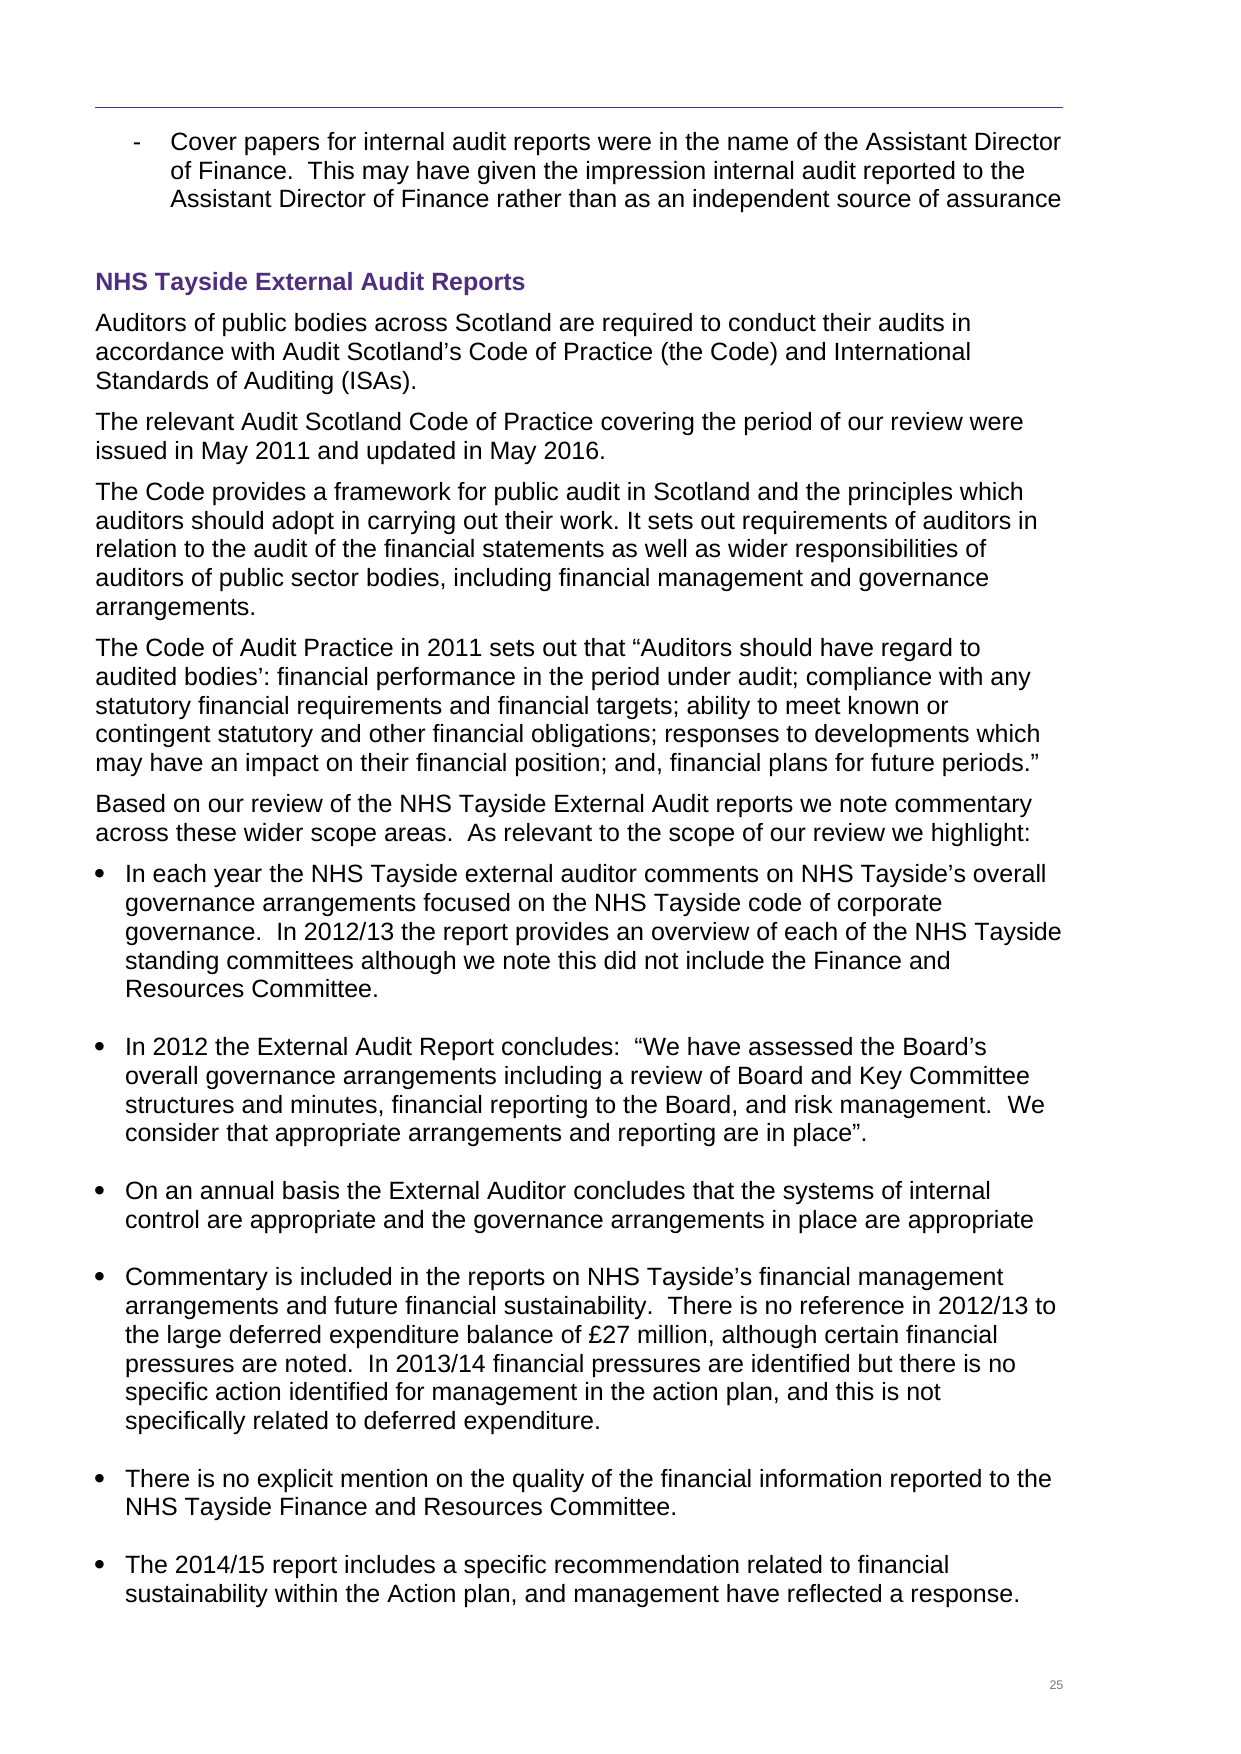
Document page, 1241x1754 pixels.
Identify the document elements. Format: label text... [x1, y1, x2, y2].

list In each year the NHS Tayside external auditor comments on NHS Tayside’s overall governance arrangements focused on the NHS Tayside code of corporate governance. In 2012/13 the report provides an overview of each of the NHS Tayside standing committees although we note this did not include the Finance and Resources Committee. [95, 859, 1063, 1003]
list In 2012 the External Audit Report concludes: “We have assessed the Board’s overall governance arrangements including a review of Board and Key Committee structures and minutes, financial reporting to the Board, and risk management. We consider that appropriate arrangements and reporting are in place”. [95, 1032, 1063, 1147]
list Cover papers for internal audit reports were in the name of the Assistant Director of Finance. This may have given the impression internal audit reported to the Assistant Director of Finance rather than as an independent source of assurance [133, 127, 1063, 213]
text The relevant Audit Scotland Code of Practice covering the period of our review were issued in May 2011 and updated in May 2016. [95, 407, 1063, 464]
text Based on our review of the NHS Tayside External Audit reports we note commentary across these wider scope areas. As relevant to the scope of our review we highlight: [95, 789, 1063, 847]
text NHS Tayside External Audit Reports [95, 267, 1063, 296]
list On an annual basis the External Auditor concludes that the systems of internal control are appropriate and the governance arrangements in place are appropriate [95, 1176, 1063, 1233]
list There is no explicit mention on the quality of the financial information reported to the NHS Tayside Finance and Resources Committee. [95, 1463, 1063, 1521]
text The Code of Audit Practice in 2011 sets out that “Auditors should have regard to audited bodies’: financial performance in the period under audit; compliance with any statutory financial requirements and financial targets; ability to meet known or contingent statutory and other financial obligations; responses to developments which may have an impact on their financial position; and, financial plans for future periods.” [95, 633, 1063, 777]
text Auditors of public bodies across Scotland are required to conduct their audits in accordance with Audit Scotland’s Code of Practice (the Code) and International Standards of Auditing (ISAs). [95, 308, 1063, 394]
list The 2014/15 report includes a specific recommendation related to financial sustainability within the Action plan, and management have reflected a response. [95, 1550, 1063, 1607]
list Commentary is included in the reports on NHS Tayside’s financial management arrangements and future financial sustainability. There is no reference in 2012/13 to the large deferred expenditure balance of £27 million, although certain financial pressures are noted. In 2013/14 financial pressures are identified but there is no specific action identified for management in the action plan, and this is not specifically related to deferred expenditure. [95, 1262, 1063, 1435]
text The Code provides a framework for public audit in Scotland and the principles which auditors should adopt in carrying out their work. It sets out requirements of auditors in relation to the audit of the financial statements as well as wider responsibilities of auditors of public sector bodies, including financial management and governance arrangements. [95, 477, 1063, 621]
